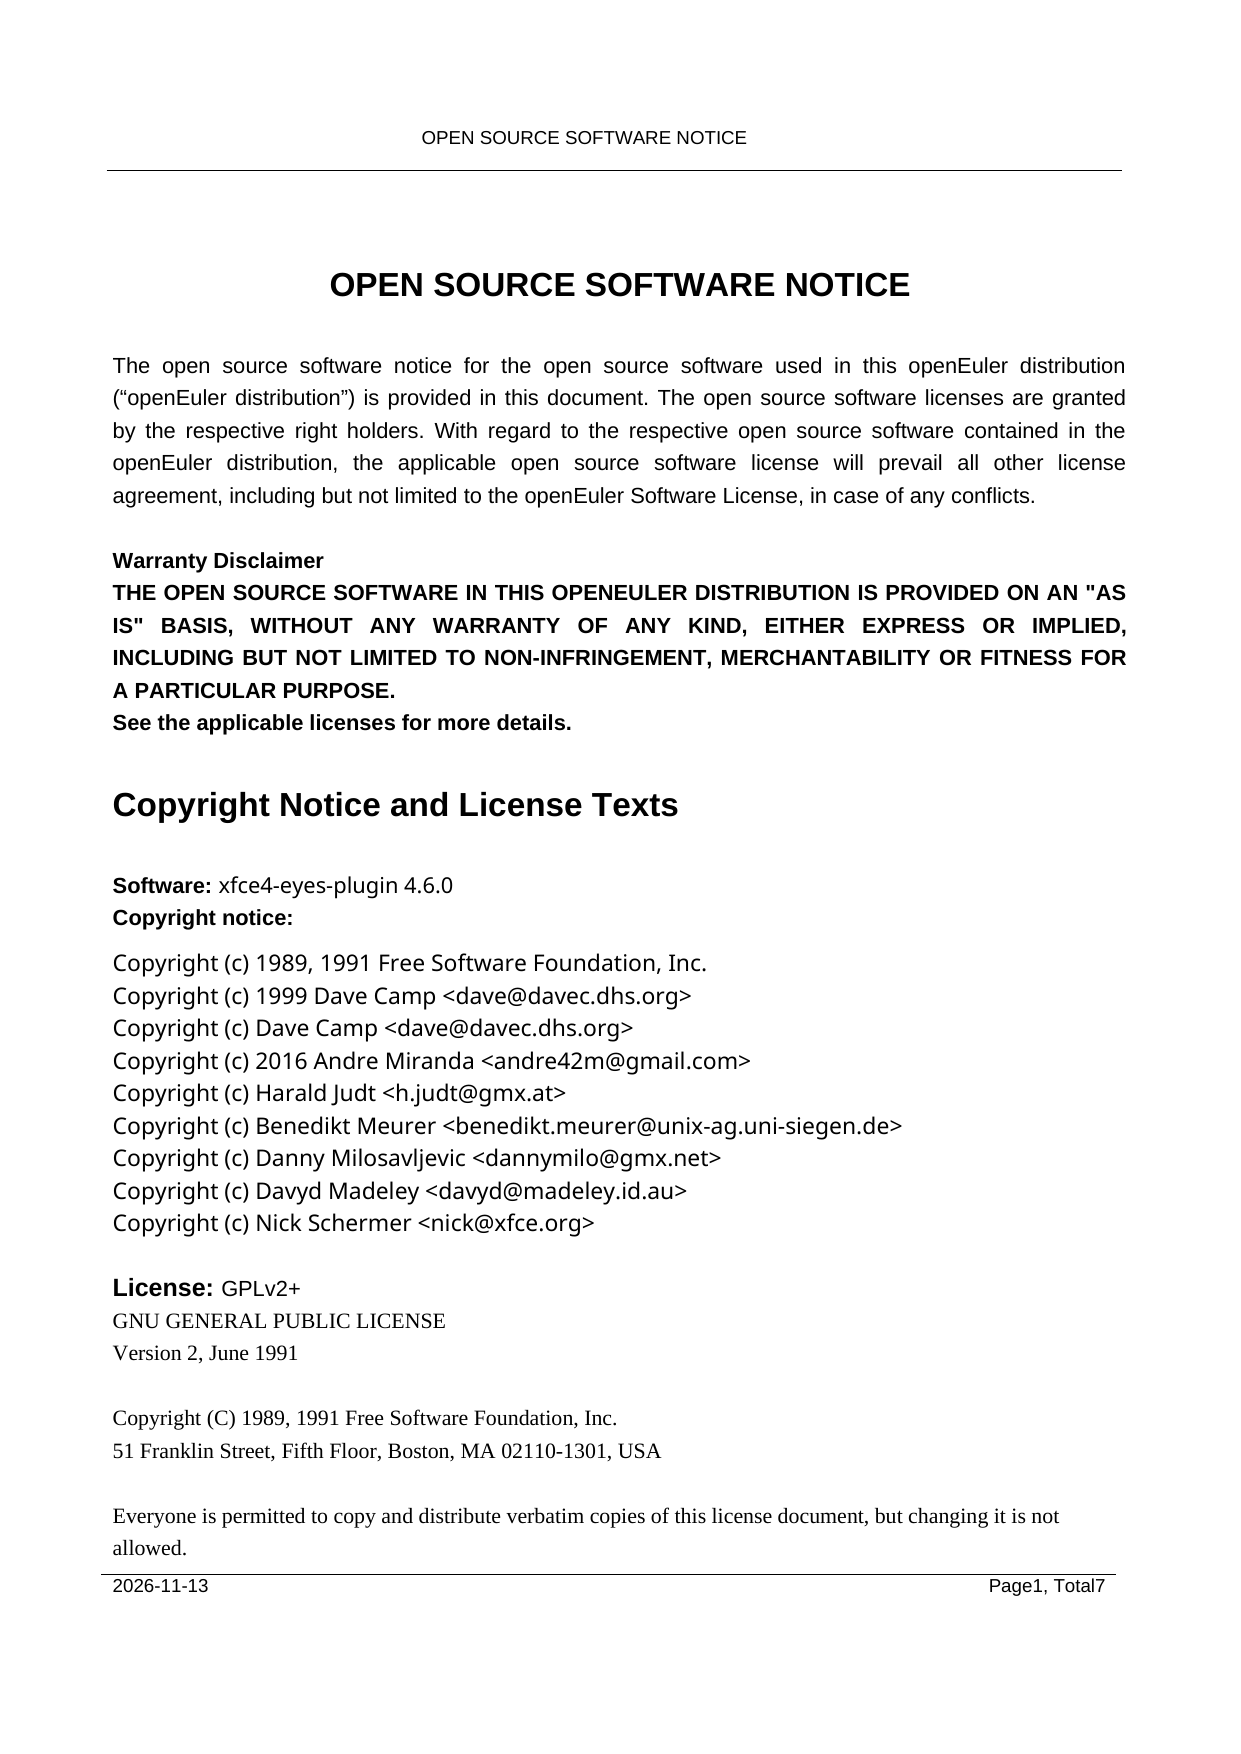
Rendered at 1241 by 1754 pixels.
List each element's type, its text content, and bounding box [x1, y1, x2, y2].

text Copyright Notice and License Texts [112, 771, 1128, 836]
text Copyright (c) 1989, 1991 Free Software Foundation, Inc. Copyright (c) 1999 Dave Camp <dave@davec.dhs.org> Copyright (c) Dave Camp <dave@davec.dhs.org> Copyright (c) 2016 Andre Miranda <andre42m@gmail.com> Copyright (c) Harald Judt <h.judt@gmx.at> Copyright (c) Benedikt Meurer <benedikt.meurer@unix-ag.uni-siegen.de> Copyright (c) Danny Milosavljevic <dannymilo@gmx.net> Copyright (c) Davyd Madeley <davyd@madeley.id.au> Copyright (c) Nick Schermer <nick@xfce.org> [112, 947, 1128, 1272]
text Warranty Disclaimer [112, 544, 1128, 576]
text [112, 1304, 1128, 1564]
text OPEN SOURCE SOFTWARE NOTICE [112, 251, 1128, 316]
text THE OPEN SOURCE SOFTWARE IN THIS OPENEULER DISTRIBUTION IS PROVIDED ON AN "AS IS" BASIS, WITHOUT ANY WARRANTY OF ANY KIND, EITHER EXPRESS OR IMPLIED, INCLUDING BUT NOT LIMITED TO NON-INFRINGEMENT, MERCHANTABILITY OR FITNESS FOR A PARTICULAR PURPOSE. See the applicable licenses for more details. [112, 576, 1128, 739]
title Software: xfce4-eyes-plugin 4.6.0 [112, 869, 1128, 901]
text The open source software notice for the open source software used in this openEuler distribution (“openEuler distribution”) is provided in this document. The open source software licenses are granted by the respective right holders. With regard to the respective open source software contained in the openEuler distribution, the applicable open source software license will prevail all other license agreement, including but not limited to the openEuler Software License, in case of any conflicts. [112, 349, 1128, 511]
text License: GPLv2+ [112, 1272, 1128, 1304]
text Copyright notice: [112, 901, 1128, 934]
